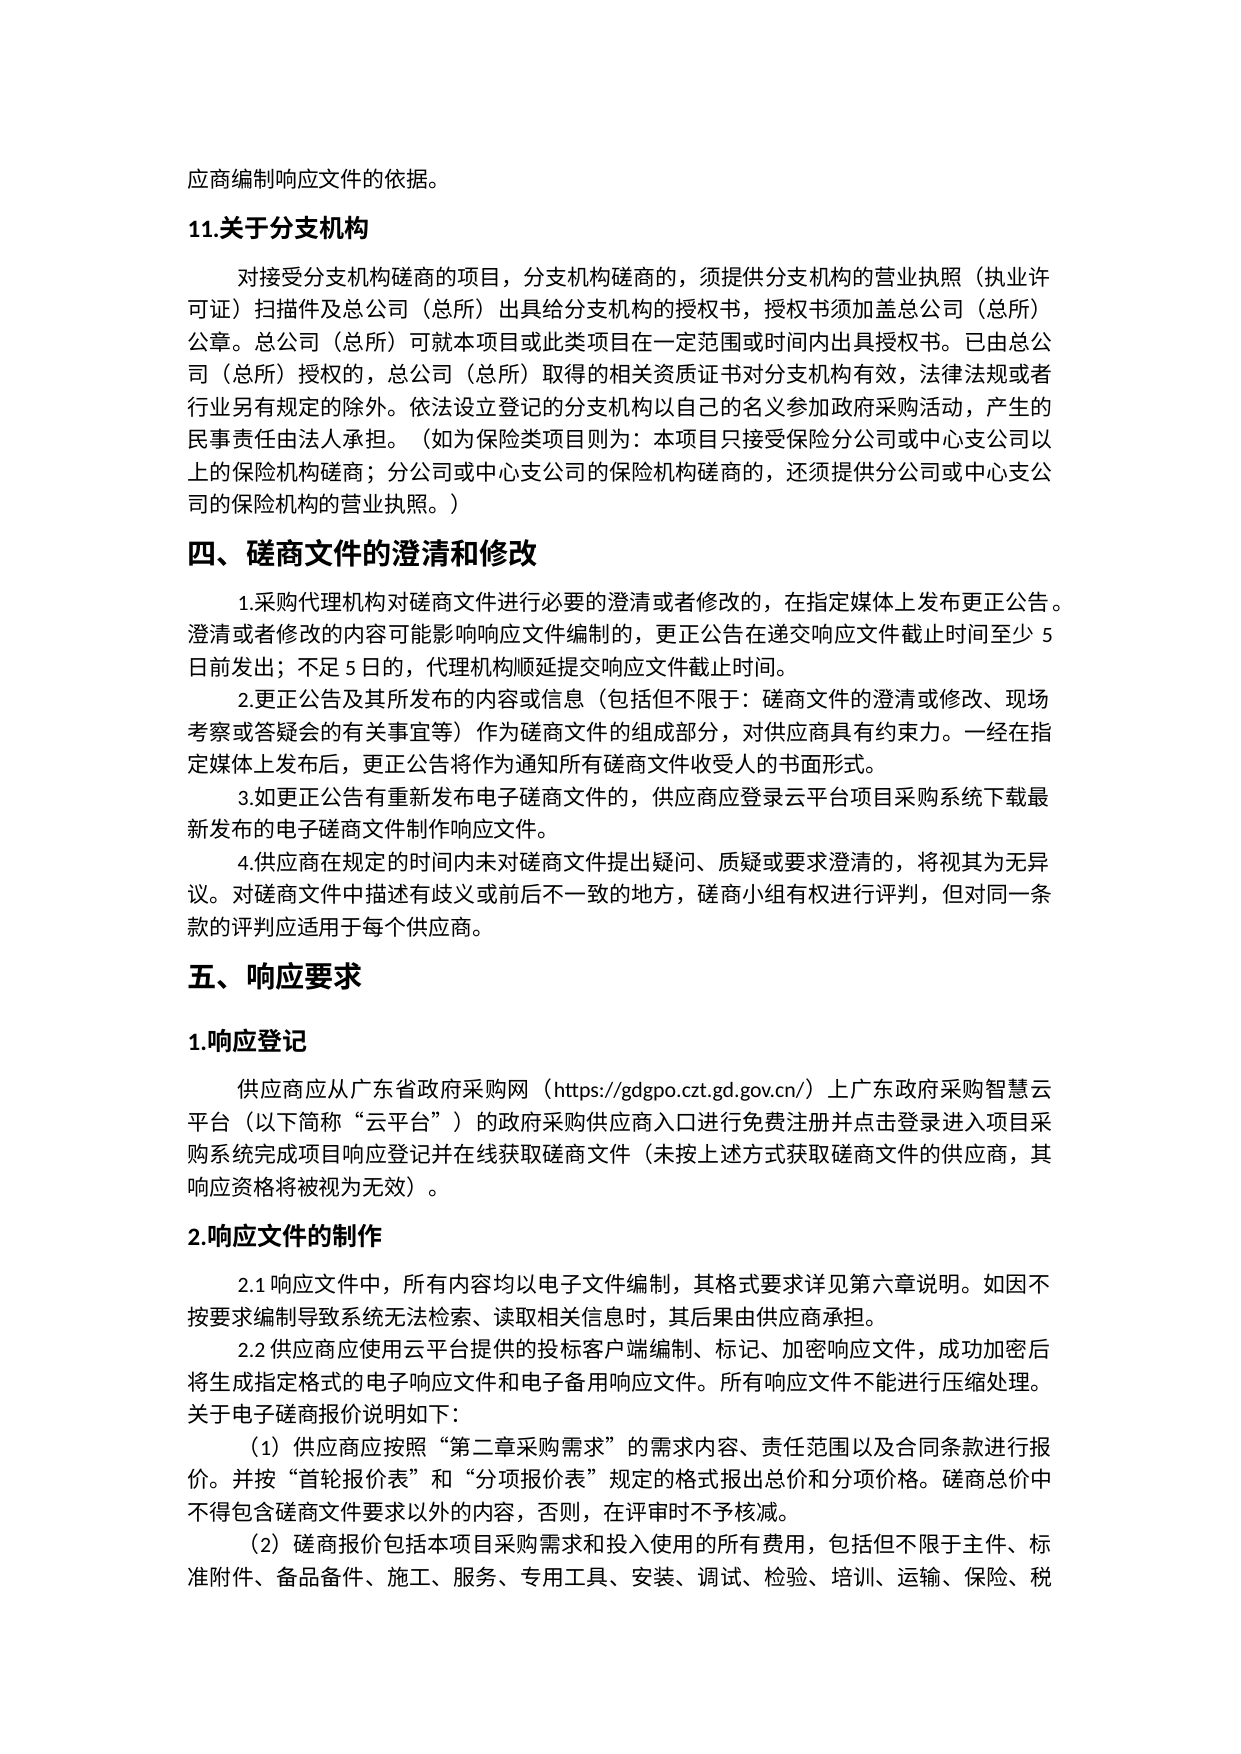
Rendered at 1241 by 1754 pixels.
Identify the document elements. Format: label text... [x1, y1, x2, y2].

text （1）供应商应按照“第二章采购需求”的需求内容、责任范围以及合同条款进行报价。并按“首轮报价表”和“分项报价表”规定的格式报出总价和分项价格。磋商总价中不得包含磋商文件要求以外的内容，否则，在评审时不予核减。 [187, 1429, 1053, 1527]
text 1.采购代理机构对磋商文件进行必要的澄清或者修改的，在指定媒体上发布更正公告。澄清或者修改的内容可能影响响应文件编制的，更正公告在递交响应文件截止时间至少5日前发出；不足5日的，代理机构顺延提交响应文件截止时间。 [187, 584, 1053, 682]
text 对接受分支机构磋商的项目，分支机构磋商的，须提供分支机构的营业执照（执业许可证）扫描件及总公司（总所）出具给分支机构的授权书，授权书须加盖总公司（总所）公章。总公司（总所）可就本项目或此类项目在一定范围或时间内出具授权书。已由总公司（总所）授权的，总公司（总所）取得的相关资质证书对分支机构有效，法律法规或者行业另有规定的除外。依法设立登记的分支机构以自己的名义参加政府采购活动，产生的民事责任由法人承担。（如为保险类项目则为：本项目只接受保险分公司或中心支公司以上的保险机构磋商；分公司或中心支公司的保险机构磋商的，还须提供分公司或中心支公司的保险机构的营业执照。） [187, 259, 1053, 519]
text 四、磋商文件的澄清和修改 [187, 519, 1053, 584]
text 2.响应文件的制作 [187, 1202, 1053, 1267]
text 2.1响应文件中，所有内容均以电子文件编制，其格式要求详见第六章说明。如因不按要求编制导致系统无法检索、读取相关信息时，其后果由供应商承担。 [187, 1267, 1053, 1332]
text 五、响应要求 [187, 942, 1053, 1007]
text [187, 162, 1053, 194]
text 3.如更正公告有重新发布电子磋商文件的，供应商应登录云平台项目采购系统下载最新发布的电子磋商文件制作响应文件。 [187, 779, 1053, 844]
text 2.更正公告及其所发布的内容或信息（包括但不限于：磋商文件的澄清或修改、现场考察或答疑会的有关事宜等）作为磋商文件的组成部分，对供应商具有约束力。一经在指定媒体上发布后，更正公告将作为通知所有磋商文件收受人的书面形式。 [187, 682, 1053, 779]
text 2.2供应商应使用云平台提供的投标客户端编制、标记、加密响应文件，成功加密后将生成指定格式的电子响应文件和电子备用响应文件。所有响应文件不能进行压缩处理。关于电子磋商报价说明如下： [187, 1332, 1053, 1429]
text 供应商应从广东省政府采购网（https://gdgpo.czt.gd.gov.cn/）上广东政府采购智慧云平台（以下简称“云平台”）的政府采购供应商入口进行免费注册并点击登录进入项目采购系统完成项目响应登记并在线获取磋商文件（未按上述方式获取磋商文件的供应商，其响应资格将被视为无效）。 [187, 1072, 1053, 1202]
text 11.关于分支机构 [187, 194, 1053, 259]
text 4.供应商在规定的时间内未对磋商文件提出疑问、质疑或要求澄清的，将视其为无异议。对磋商文件中描述有歧义或前后不一致的地方，磋商小组有权进行评判，但对同一条款的评判应适用于每个供应商。 [187, 844, 1053, 942]
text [187, 1527, 1053, 1592]
text 1.响应登记 [187, 1007, 1053, 1072]
